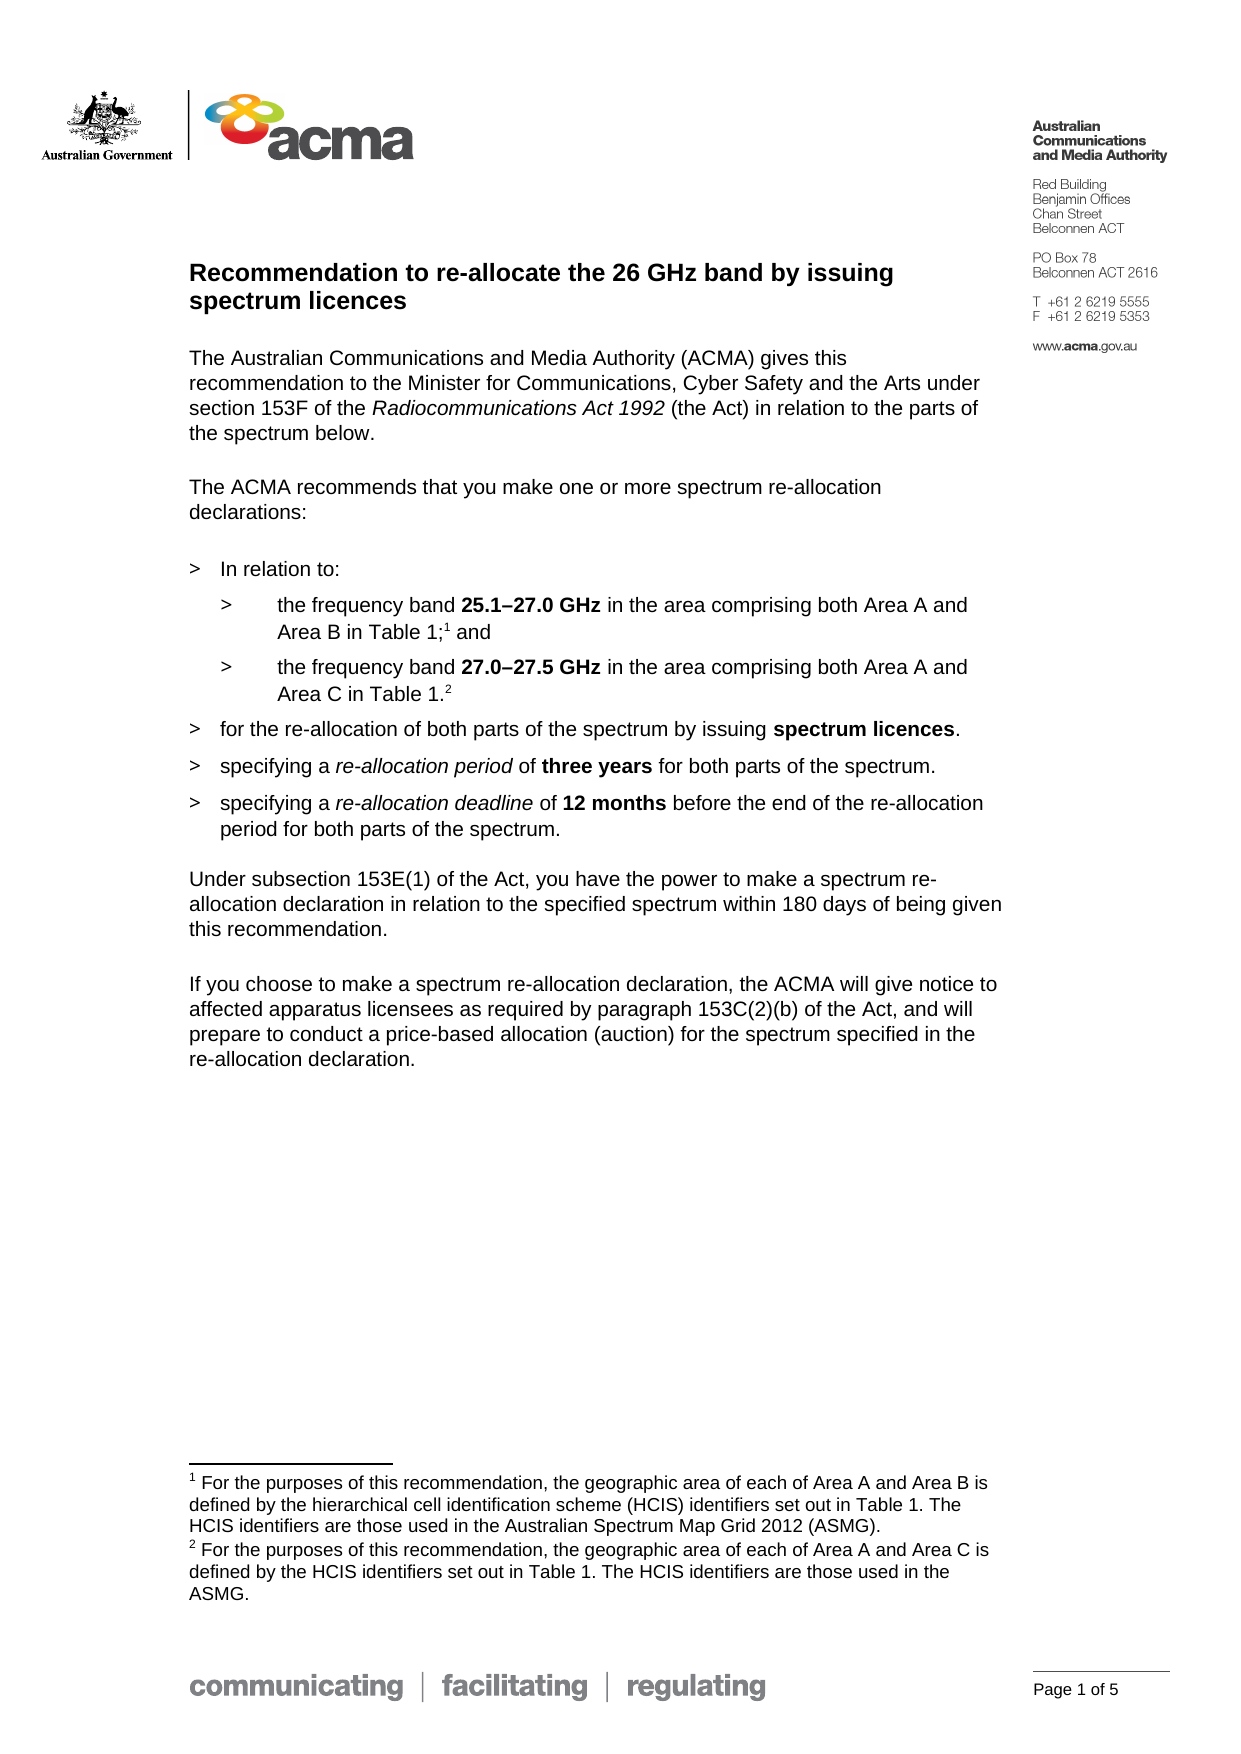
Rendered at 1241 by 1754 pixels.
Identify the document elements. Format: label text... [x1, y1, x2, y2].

text The ACMA recommends that you make one or more spectrum re-allocation declarations: [189, 474, 1003, 524]
list In relation to: [189, 554, 1003, 582]
text the frequency band 25.1–27.0 GHz in the area comprising both Area A and Area B in Table 1; and [220, 591, 1003, 644]
text specifying a re-allocation deadline of 12 months before the end of the re-allocation period for both parts of the spectrum. [189, 788, 1003, 841]
picture [204, 93, 285, 145]
text specifying a re-allocation period of three years for both parts of the spectrum. [189, 751, 1003, 779]
picture [1032, 120, 1168, 354]
text the frequency band 27.0–27.5 GHz in the area comprising both Area A and Area C in Table 1. [220, 652, 1003, 706]
text for the re-allocation of both parts of the spectrum by issuing spectrum licences. [189, 714, 1003, 742]
text The Australian Communications and Media Authority (ACMA) gives this recommendation to the Minister for Communications, Cyber Safety and the Arts under section 153F of the Radiocommunications Act 1992 (the Act) in relation to the parts of the spectrum below. [189, 344, 1003, 444]
text Recommendation to re-allocate the 26 GHz band by issuing spectrum licences [189, 257, 1003, 315]
text Under subsection 153E(1) of the Act, you have the power to make a spectrum re-allocation declaration in relation to the specified spectrum within 180 days of being given this recommendation. [189, 866, 1003, 941]
text If you choose to make a spectrum re-allocation declaration, the ACMA will give notice to affected apparatus licensees as required by paragraph 153C(2)(b) of the Act, and will prepare to conduct a price-based allocation (auction) for the spectrum specified in the re-allocation declaration. [189, 971, 1003, 1071]
